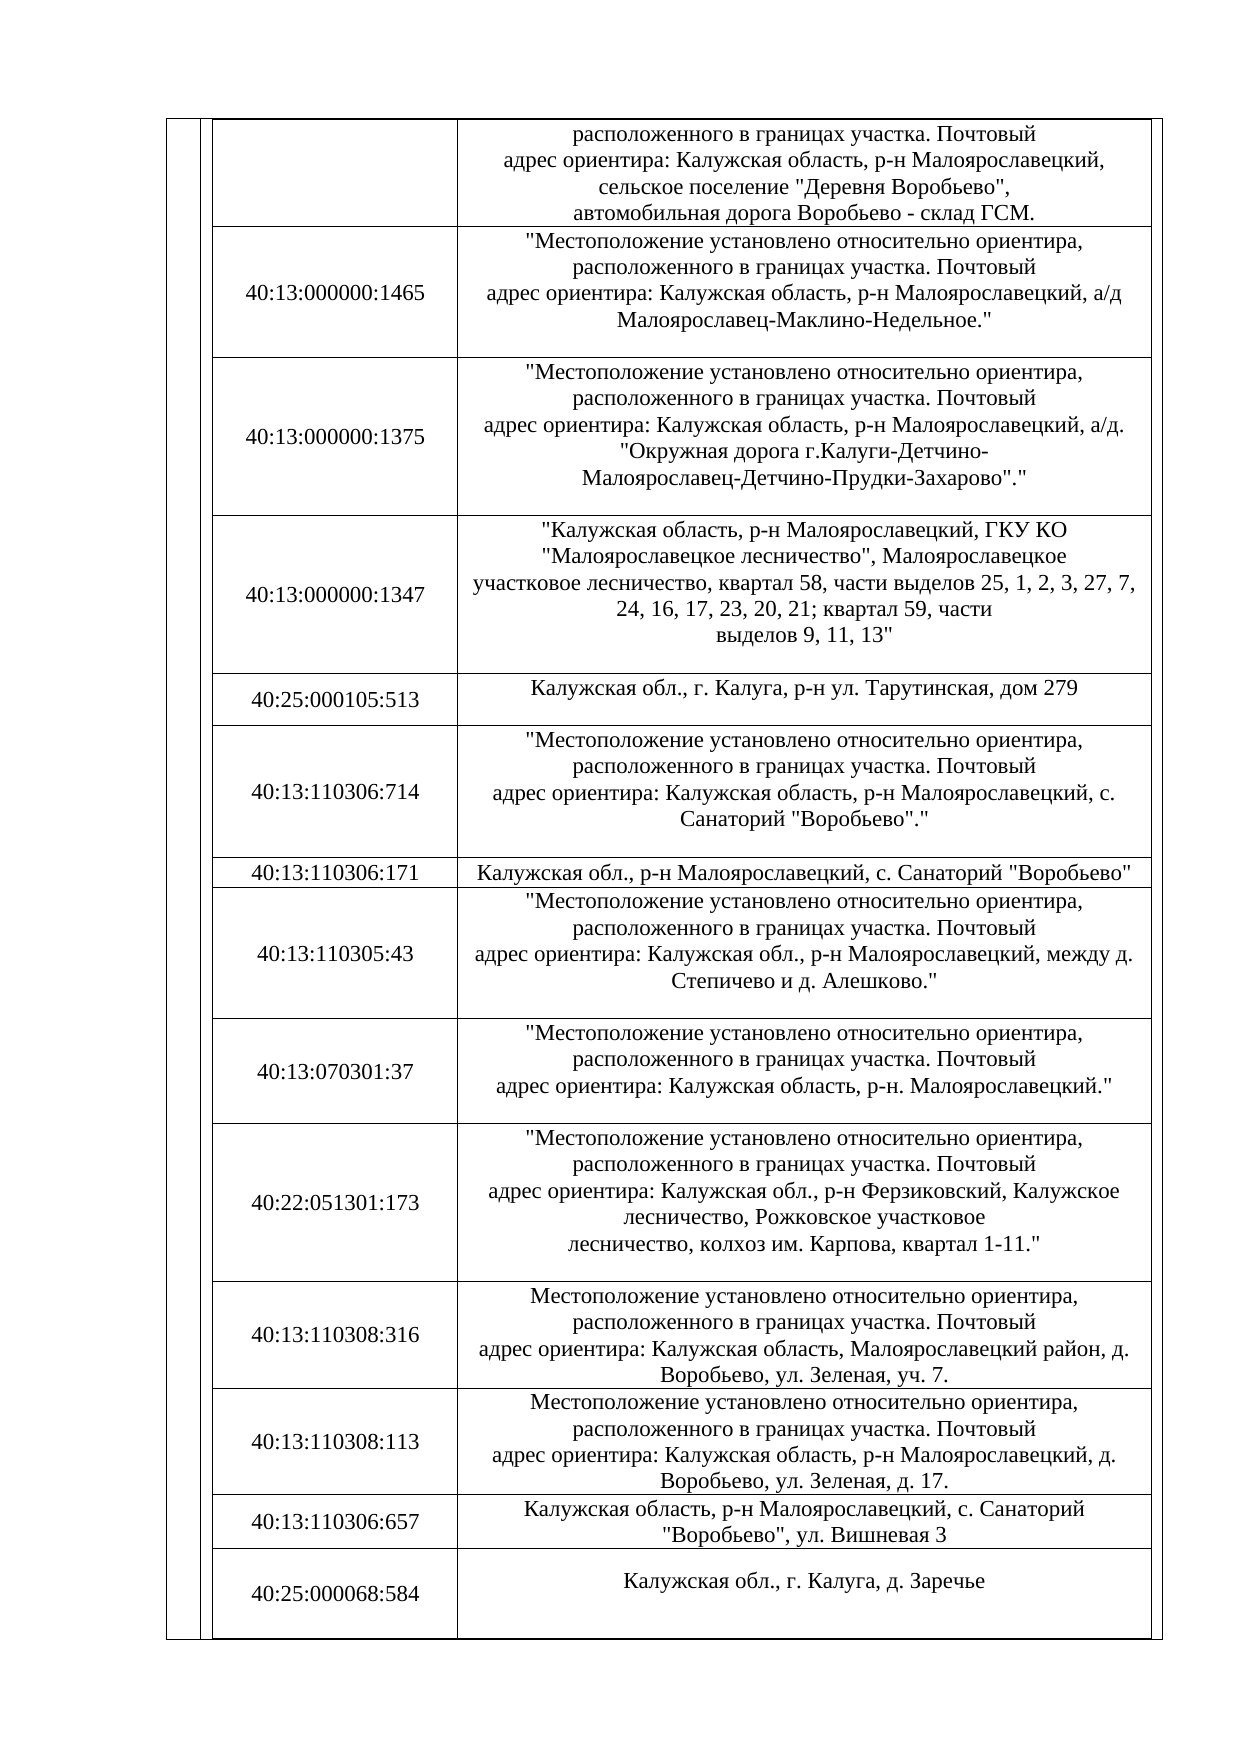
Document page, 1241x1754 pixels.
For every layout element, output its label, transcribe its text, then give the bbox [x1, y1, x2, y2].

table_cell [458, 1549, 1151, 1638]
table_cell [213, 1495, 457, 1548]
table_cell [213, 858, 457, 887]
table_cell [458, 726, 1151, 857]
table_cell [213, 120, 457, 226]
table_cell [213, 516, 457, 673]
table_cell [213, 674, 457, 725]
table_cell [458, 1019, 1151, 1123]
table_cell [213, 726, 457, 857]
table_cell [458, 1495, 1151, 1548]
table_cell [213, 888, 457, 1018]
table_cell [458, 227, 1151, 357]
table_cell [213, 1282, 457, 1388]
table_cell [458, 1389, 1151, 1494]
table_cell [458, 1124, 1151, 1281]
table_cell [201, 119, 212, 1639]
table_cell [213, 1549, 457, 1638]
table_cell [458, 674, 1151, 725]
table_cell [458, 1282, 1151, 1388]
table_cell [458, 120, 1151, 226]
table_cell [458, 358, 1151, 515]
table_cell [458, 516, 1151, 673]
table_cell [213, 1389, 457, 1494]
table_cell [458, 858, 1151, 887]
table_cell [213, 1019, 457, 1123]
table_cell [213, 358, 457, 515]
table_cell [213, 1124, 457, 1281]
table_cell 3 [167, 119, 200, 1639]
table_cell [1152, 119, 1162, 1639]
table_cell [458, 888, 1151, 1018]
table_cell [213, 227, 457, 357]
